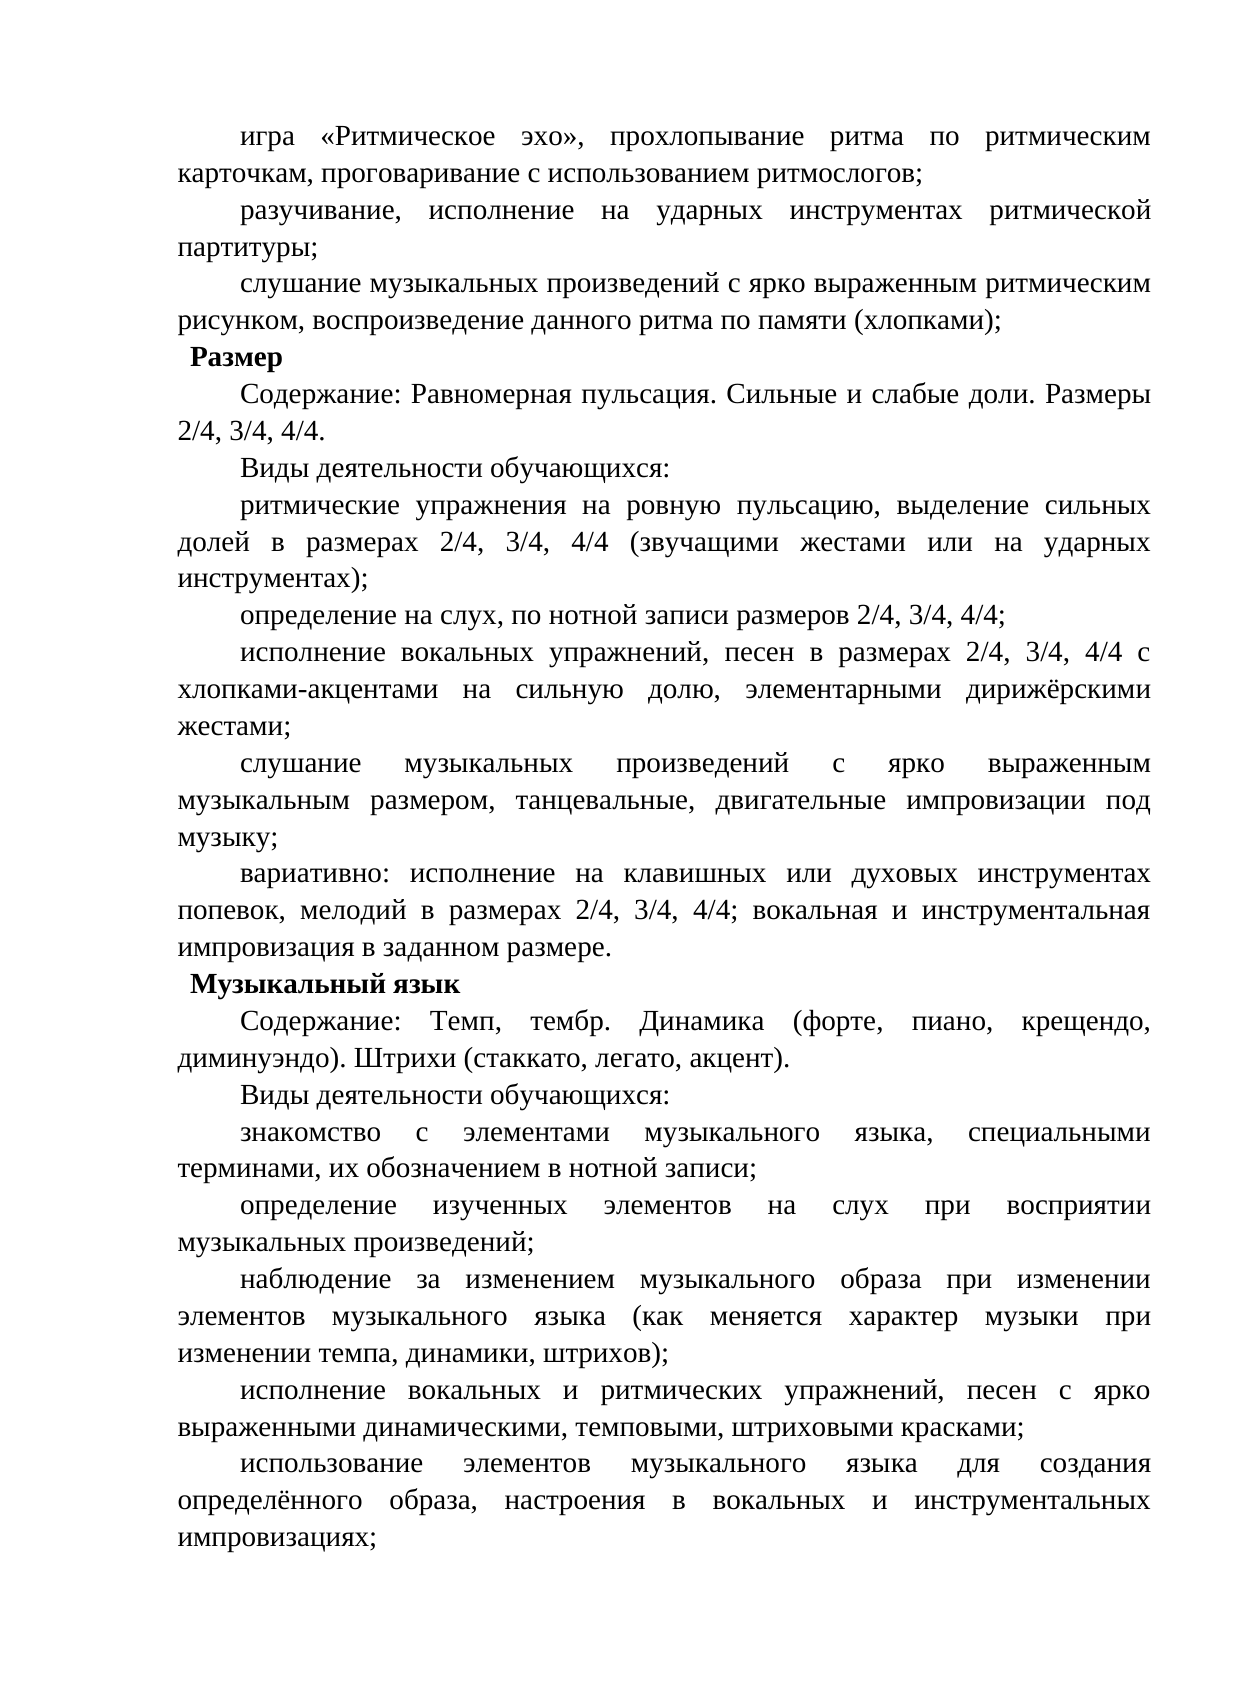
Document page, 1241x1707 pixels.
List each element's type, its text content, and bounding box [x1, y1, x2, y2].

text Музыкальный язык [190, 966, 1152, 1000]
text слушание музыкальных произведений с ярко выраженным ритмическим рисунком, воспроизведение данного ритма по памяти (хлопками); [177, 266, 1152, 336]
text Содержание: Темп, тембр. Динамика (форте, пиано, крещендо, диминуэндо). Штрихи (стаккато, легато, акцент). [177, 1003, 1152, 1073]
text разучивание, исполнение на ударных инструментах ритмической партитуры; [177, 192, 1152, 262]
text исполнение вокальных упражнений, песен в размерах 2/4, 3/4, 4/4 с хлопками-акцентами на сильную долю, элементарными дирижёрскими жестами; [177, 634, 1152, 742]
text вариативно: исполнение на клавишных или духовых инструментах попевок, мелодий в размерах 2/4, 3/4, 4/4; вокальная и инструментальная импровизация в заданном размере. [177, 856, 1152, 963]
text Размер [190, 339, 1152, 373]
text использование элементов музыкального языка для создания определённого образа, настроения в вокальных и инструментальных импровизациях; [177, 1446, 1152, 1553]
text исполнение вокальных и ритмических упражнений, песен с ярко выраженными динамическими, темповыми, штриховыми красками; [177, 1372, 1152, 1442]
text ритмические упражнения на ровную пульсацию, выделение сильных долей в размерах 2/4, 3/4, 4/4 (звучащими жестами или на ударных инструментах); [177, 487, 1152, 594]
text знакомство с элементами музыкального языка, специальными терминами, их обозначением в нотной записи; [177, 1114, 1152, 1184]
text игра «Ритмическое эхо», прохлопывание ритма по ритмическим карточкам, проговаривание с использованием ритмослогов; [177, 118, 1152, 188]
text определение изученных элементов на слух при восприятии музыкальных произведений; [177, 1187, 1152, 1258]
text Виды деятельности обучающихся: [177, 450, 1152, 483]
text слушание музыкальных произведений с ярко выраженным музыкальным размером, танцевальные, двигательные импровизации под музыку; [177, 745, 1152, 852]
text наблюдение за изменением музыкального образа при изменении элементов музыкального языка (как меняется характер музыки при изменении темпа, динамики, штрихов); [177, 1261, 1152, 1368]
text определение на слух, по нотной записи размеров 2/4, 3/4, 4/4; [177, 597, 1152, 631]
text Содержание: Равномерная пульсация. Сильные и слабые доли. Размеры 2/4, 3/4, 4/4. [177, 376, 1152, 447]
text Виды деятельности обучающихся: [177, 1077, 1152, 1110]
